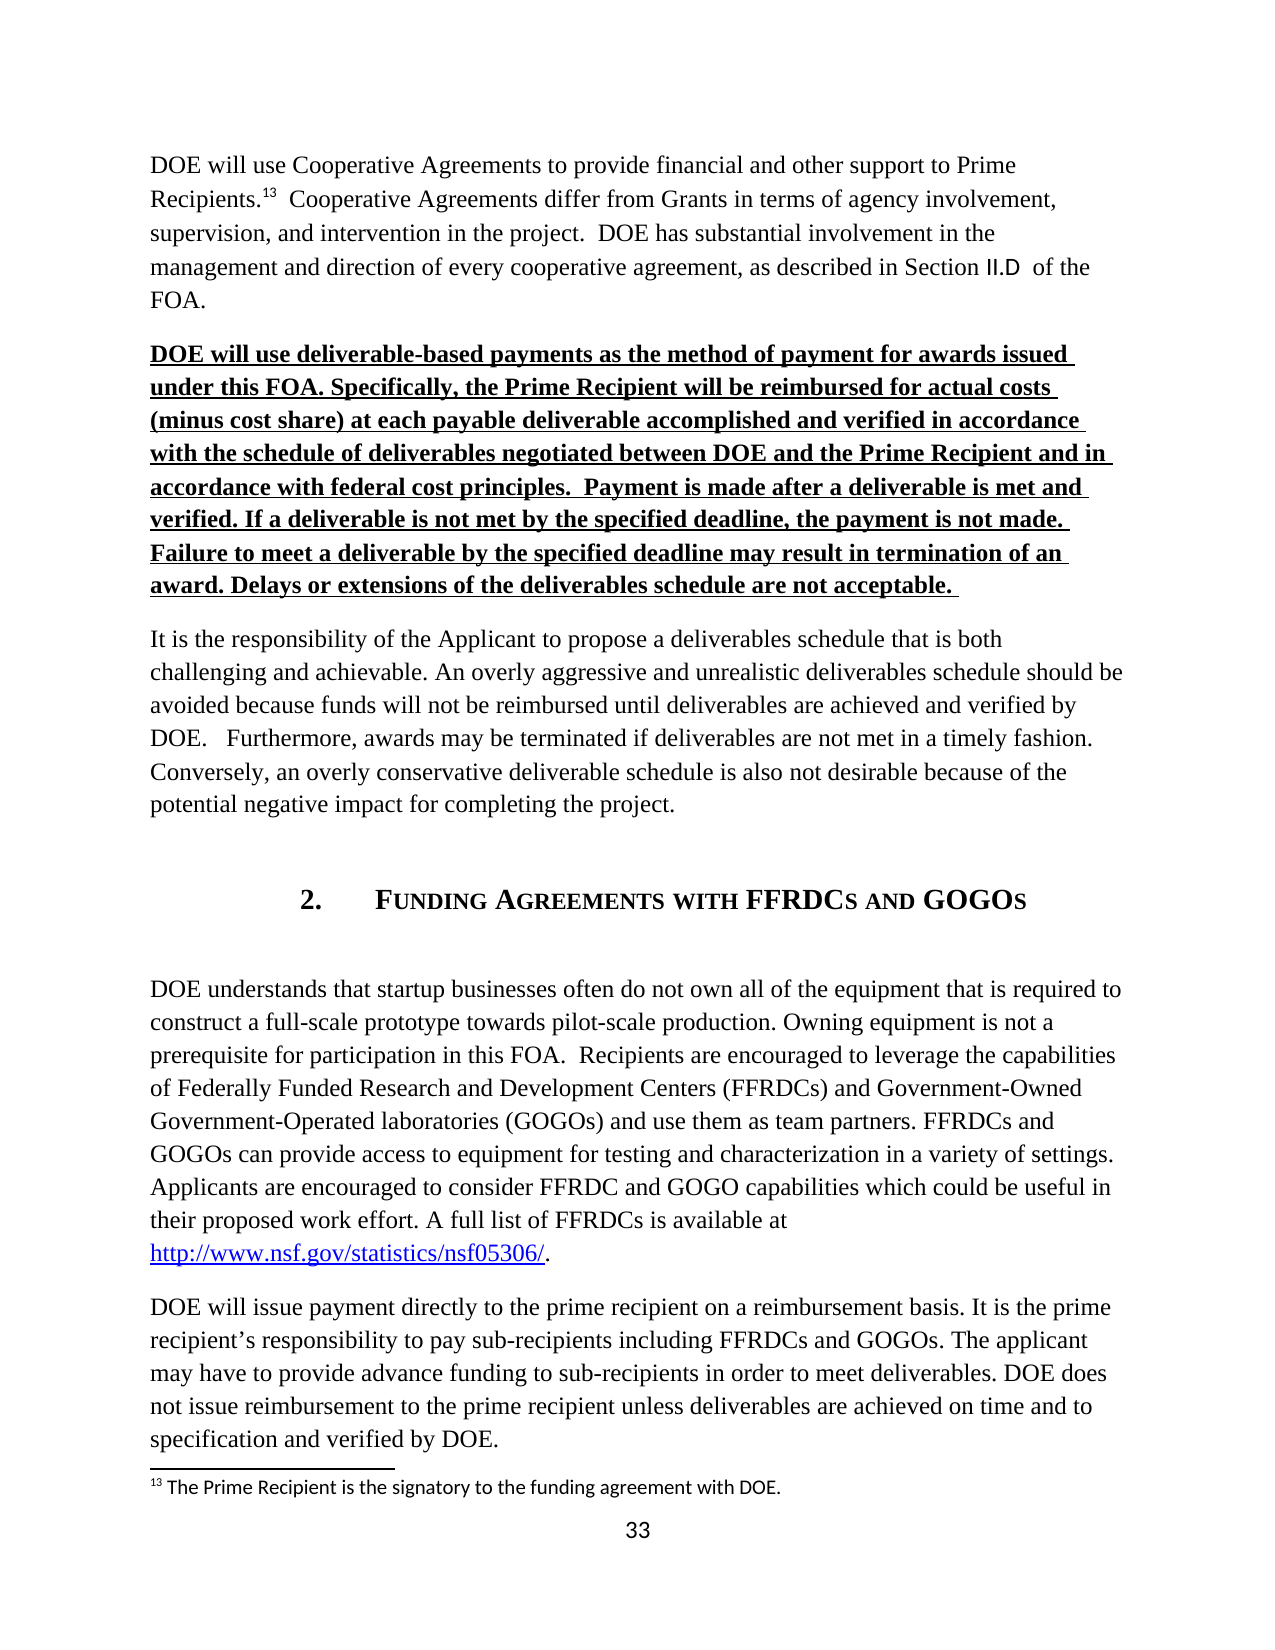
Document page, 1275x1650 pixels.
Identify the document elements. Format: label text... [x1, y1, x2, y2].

text DOE will issue payment directly to the prime recipient on a reimbursement basis. It is the prime recipient’s responsibility to pay sub-recipients including FFRDCs and GOGOs. The applicant may have to provide advance funding to sub-recipients in order to meet deliverables. DOE does not issue reimbursement to the prime recipient unless deliverables are achieved on time and to specification and verified by DOE. [150, 1292, 1125, 1453]
text DOE will use deliverable-based payments as the method of payment for awards issued under this FOA. Specifically, the Prime Recipient will be reimbursed for actual costs (minus cost share) at each payable deliverable accomplished and verified in accordance with the schedule of deliverables negotiated between DOE and the Prime Recipient and in accordance with federal cost principles. Payment is made after a deliverable is met and verified. If a deliverable is not met by the specified deadline, the payment is not made. Failure to meet a deliverable by the specified deadline may result in termination of an award. Delays or extensions of the deliverables schedule are not acceptable. [150, 339, 1125, 599]
text It is the responsibility of the Applicant to propose a deliverables schedule that is both challenging and achievable. An overly aggressive and unrealistic deliverables schedule should be avoided because funds will not be reimbursed until deliverables are achieved and verified by DOE. Furthermore, awards may be terminated if deliverables are not met in a timely fashion. Conversely, an overly conservative deliverable schedule is also not desirable because of the potential negative impact for completing the project. [150, 624, 1125, 818]
text DOE understands that startup businesses often do not own all of the equipment that is required to construct a full-scale prototype towards pilot-scale production. Owning equipment is not a prerequisite for participation in this FOA. Recipients are encouraged to leverage the capabilities of Federally Funded Research and Development Centers (FFRDCs) and Government-Owned Government-Operated laboratories (GOGOs) and use them as team partners. FFRDCs and GOGOs can provide access to equipment for testing and characterization in a variety of settings. Applicants are encouraged to consider FFRDC and GOGO capabilities which could be useful in their proposed work effort. A full list of FFRDCs is available at http://www.nsf.gov/statistics/nsf05306/. [150, 974, 1125, 1267]
list Funding Agreements with FFRDCs and GOGOs [300, 882, 1125, 916]
text DOE will use Cooperative Agreements to provide financial and other support to Prime Recipients. Cooperative Agreements differ from Grants in terms of agency involvement, supervision, and intervention in the project. DOE has substantial involvement in the management and direction of every cooperative agreement, as described in Section II.D of the FOA. [150, 150, 1125, 314]
